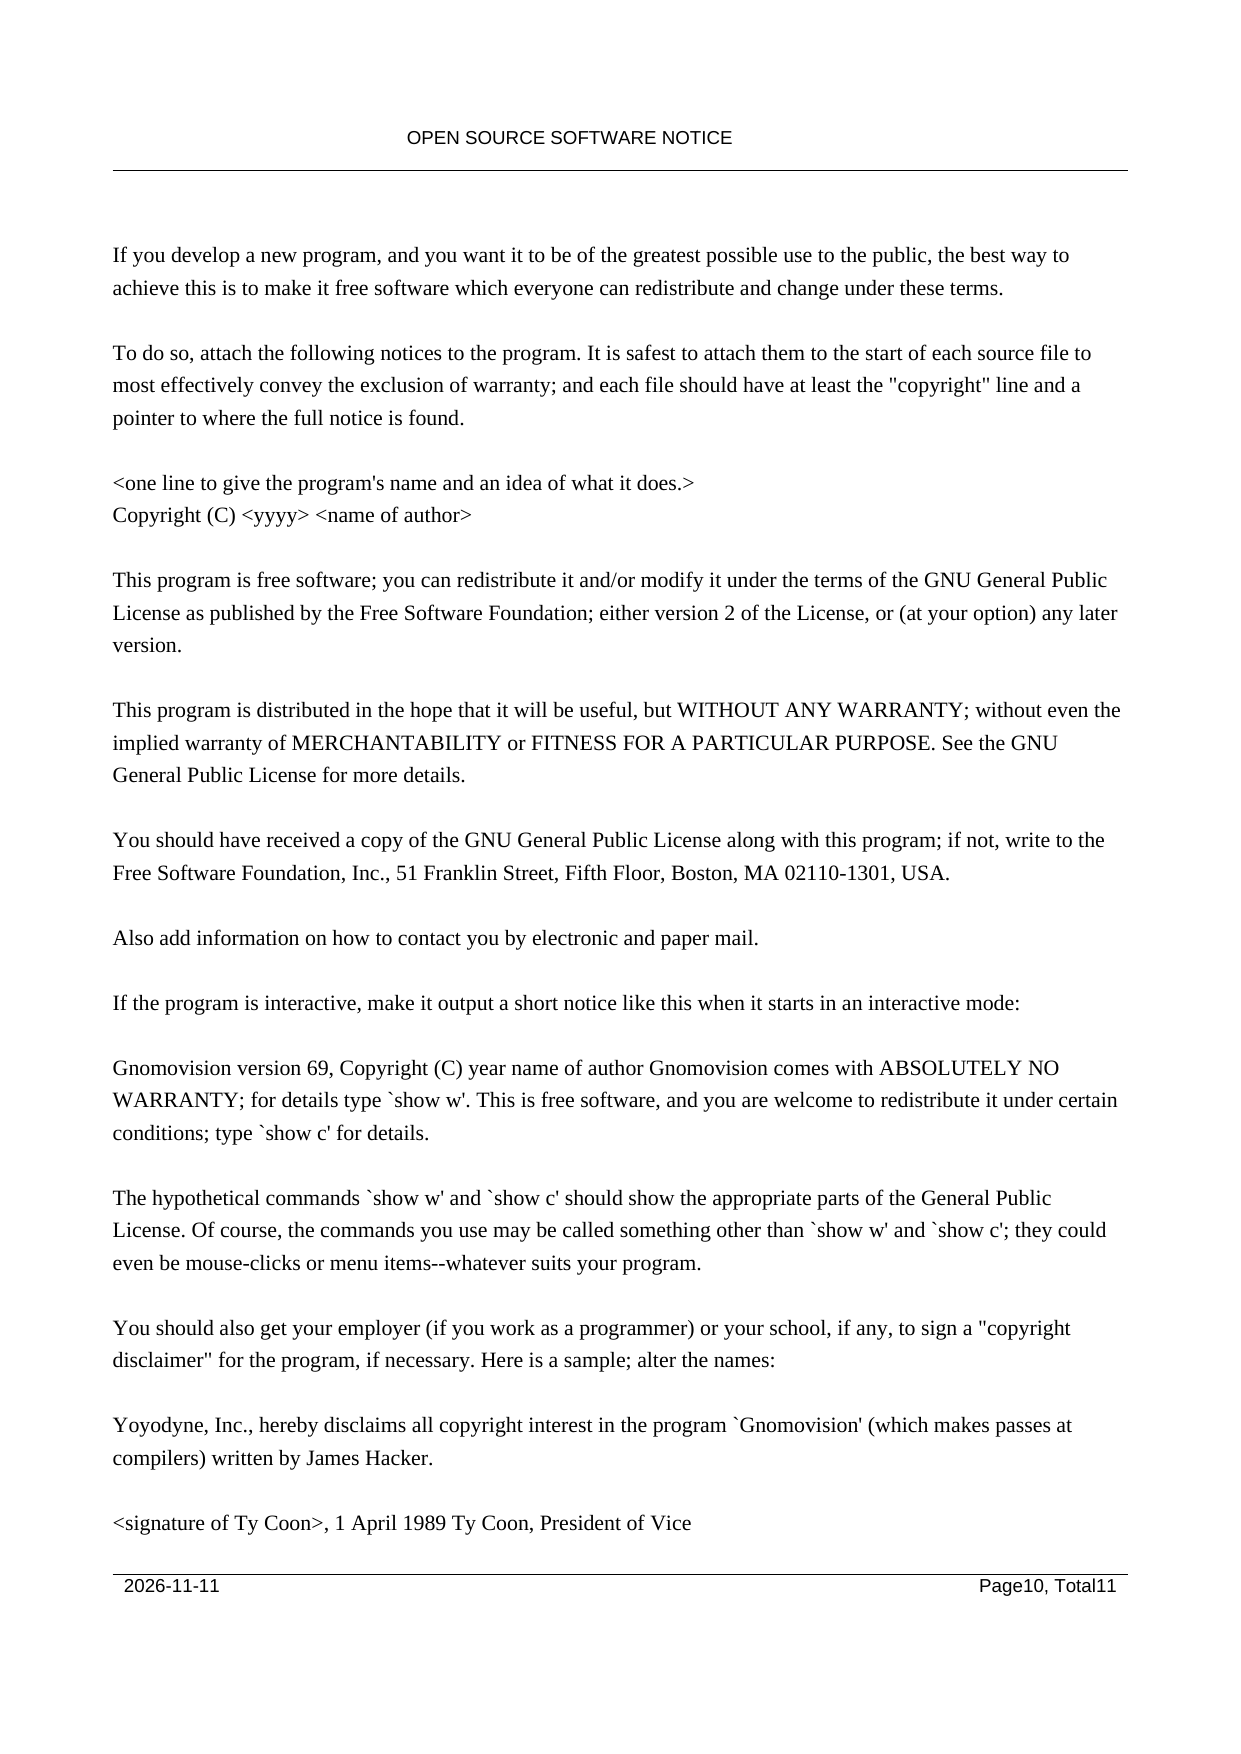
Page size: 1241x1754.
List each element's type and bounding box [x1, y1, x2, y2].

text [112, 206, 1128, 1539]
